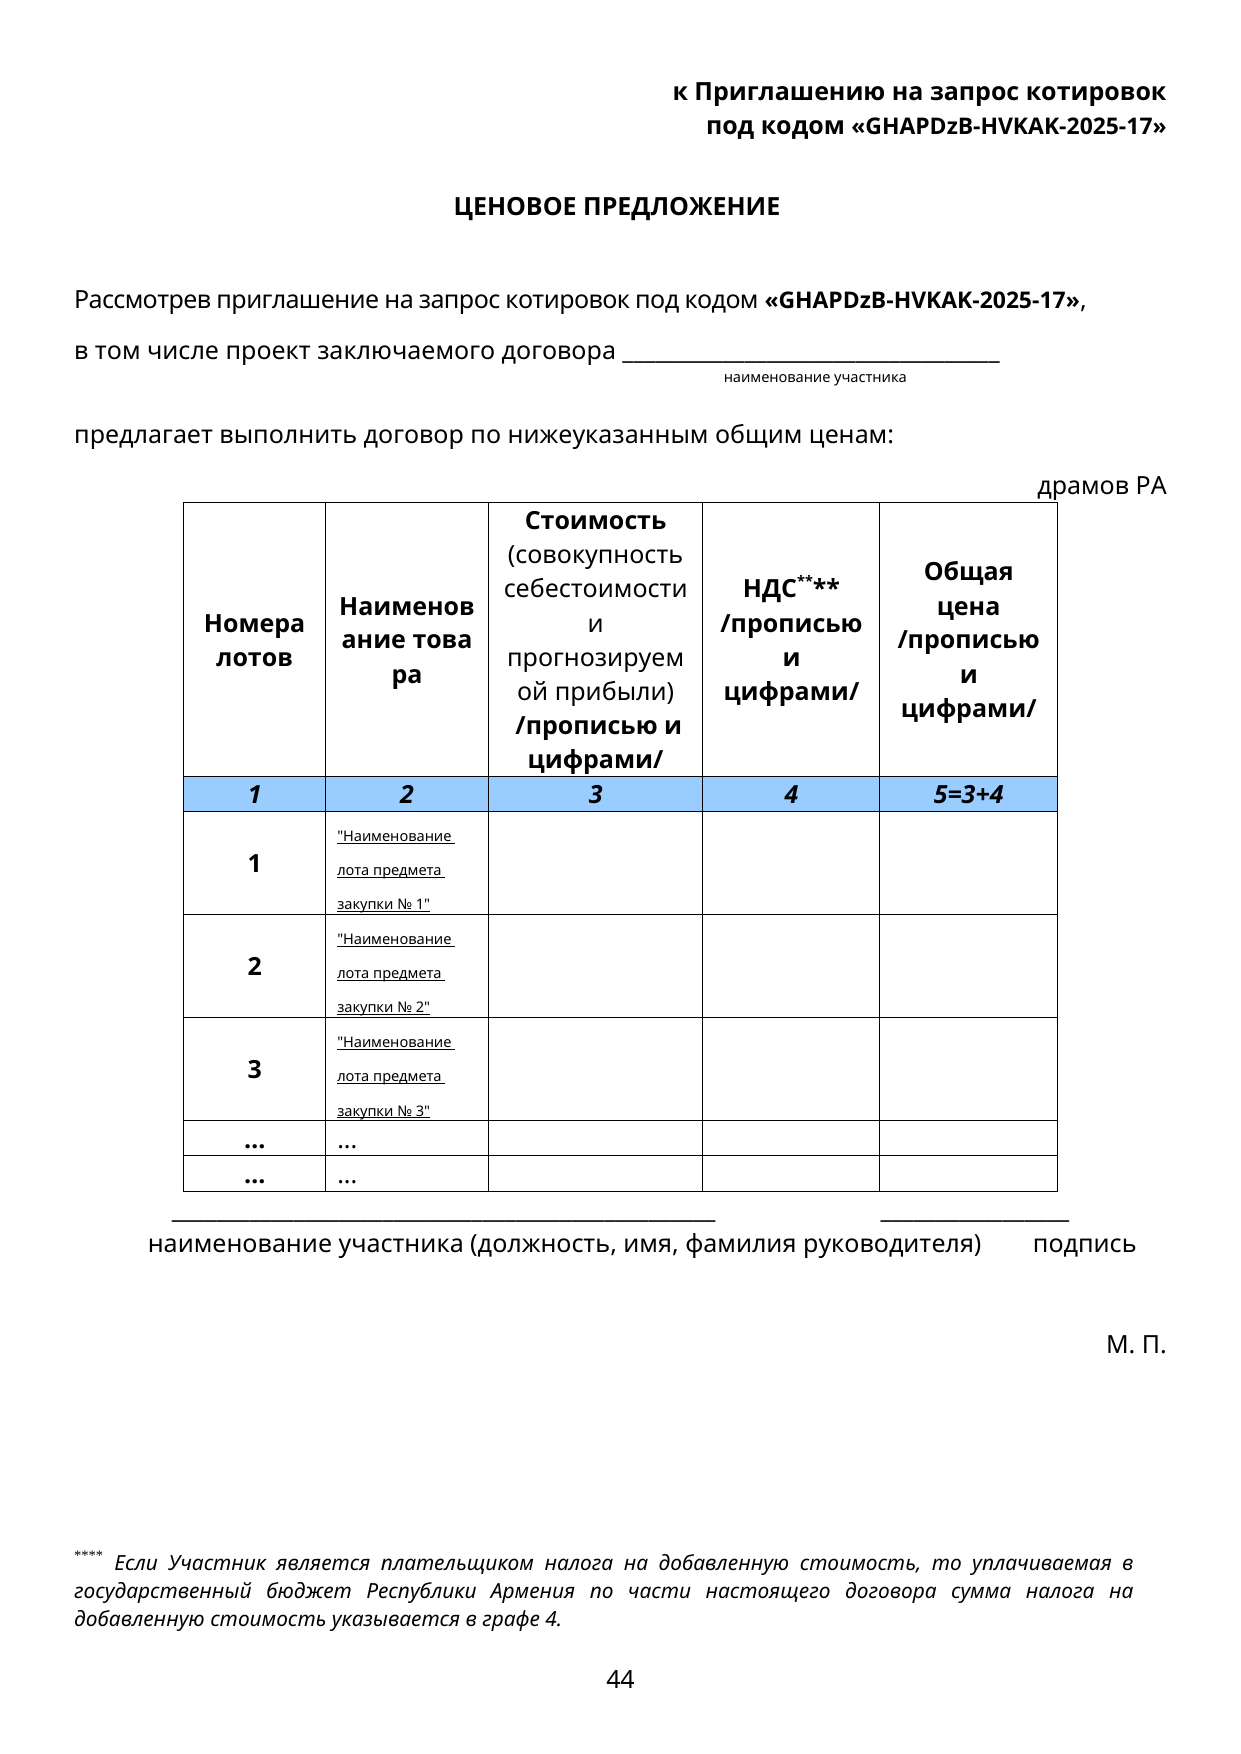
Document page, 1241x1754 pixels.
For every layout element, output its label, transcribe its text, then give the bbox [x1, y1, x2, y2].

table_cell 4 [703, 777, 879, 811]
table_cell [880, 915, 1057, 1017]
table_cell [880, 1156, 1057, 1191]
table_header Общая цена /прописью и цифрами/ [880, 503, 1057, 776]
text драмов РА [74, 468, 1167, 502]
table_cell [703, 1121, 879, 1155]
table_cell 2 [326, 777, 488, 811]
table_cell [703, 1156, 879, 1191]
table_cell … [184, 1156, 325, 1191]
table_cell "Наименование лота предмета закупки № 1" [326, 812, 488, 914]
table_cell [489, 915, 702, 1017]
table_cell 3 [184, 1018, 325, 1120]
table_cell [489, 812, 702, 914]
table_cell "Наименование лота предмета закупки № 2" [326, 915, 488, 1017]
table_cell ... [326, 1156, 488, 1191]
text Рассмотрев приглашение на запрос котировок под кодом «GHAPDzB-HVKAK-2025-17», [74, 282, 1167, 316]
text ЦЕНОВОЕ ПРЕДЛОЖЕНИЕ [67, 188, 1167, 223]
table_cell 1 [184, 777, 325, 811]
table_header Номера лотов [184, 503, 325, 776]
table_cell 2 [184, 915, 325, 1017]
text наименование участника (должность, имя, фамилия руководителя) подпись [148, 1226, 1167, 1260]
table_cell 5=3+4 [880, 777, 1057, 811]
table_cell [489, 1156, 702, 1191]
text М. П. [74, 1327, 1167, 1361]
table_cell [489, 1121, 702, 1155]
table_cell … [184, 1121, 325, 1155]
table_cell [703, 812, 879, 914]
table_cell [880, 1121, 1057, 1155]
text в том числе проект заключаемого договора __________________________________ [74, 332, 1167, 366]
table_header НДС** /прописью и цифрами/ [703, 503, 879, 776]
table_cell [703, 915, 879, 1017]
table_cell [880, 1018, 1057, 1120]
text к Приглашению на запрос котировок под кодом «GHAPDzB-HVKAK-2025-17» [74, 74, 1167, 142]
table_cell "Наименование лота предмета закупки № 3" [326, 1018, 488, 1120]
text наименование участника [723, 366, 1167, 401]
table_cell ... [326, 1121, 488, 1155]
table_header Стоимость (совокупность себестоимости и прогнозируемой прибыли) /прописью и цифрами/ [489, 503, 702, 776]
table_cell [489, 1018, 702, 1120]
table_cell [703, 1018, 879, 1120]
text _________________________________________________ _________________ [74, 1192, 1167, 1226]
text предлагает выполнить договор по нижеуказанным общим ценам: [74, 417, 1167, 451]
table_cell 1 [184, 812, 325, 914]
table_cell 3 [489, 777, 702, 811]
table_header Наименование товара [326, 503, 488, 776]
table_cell [880, 812, 1057, 914]
